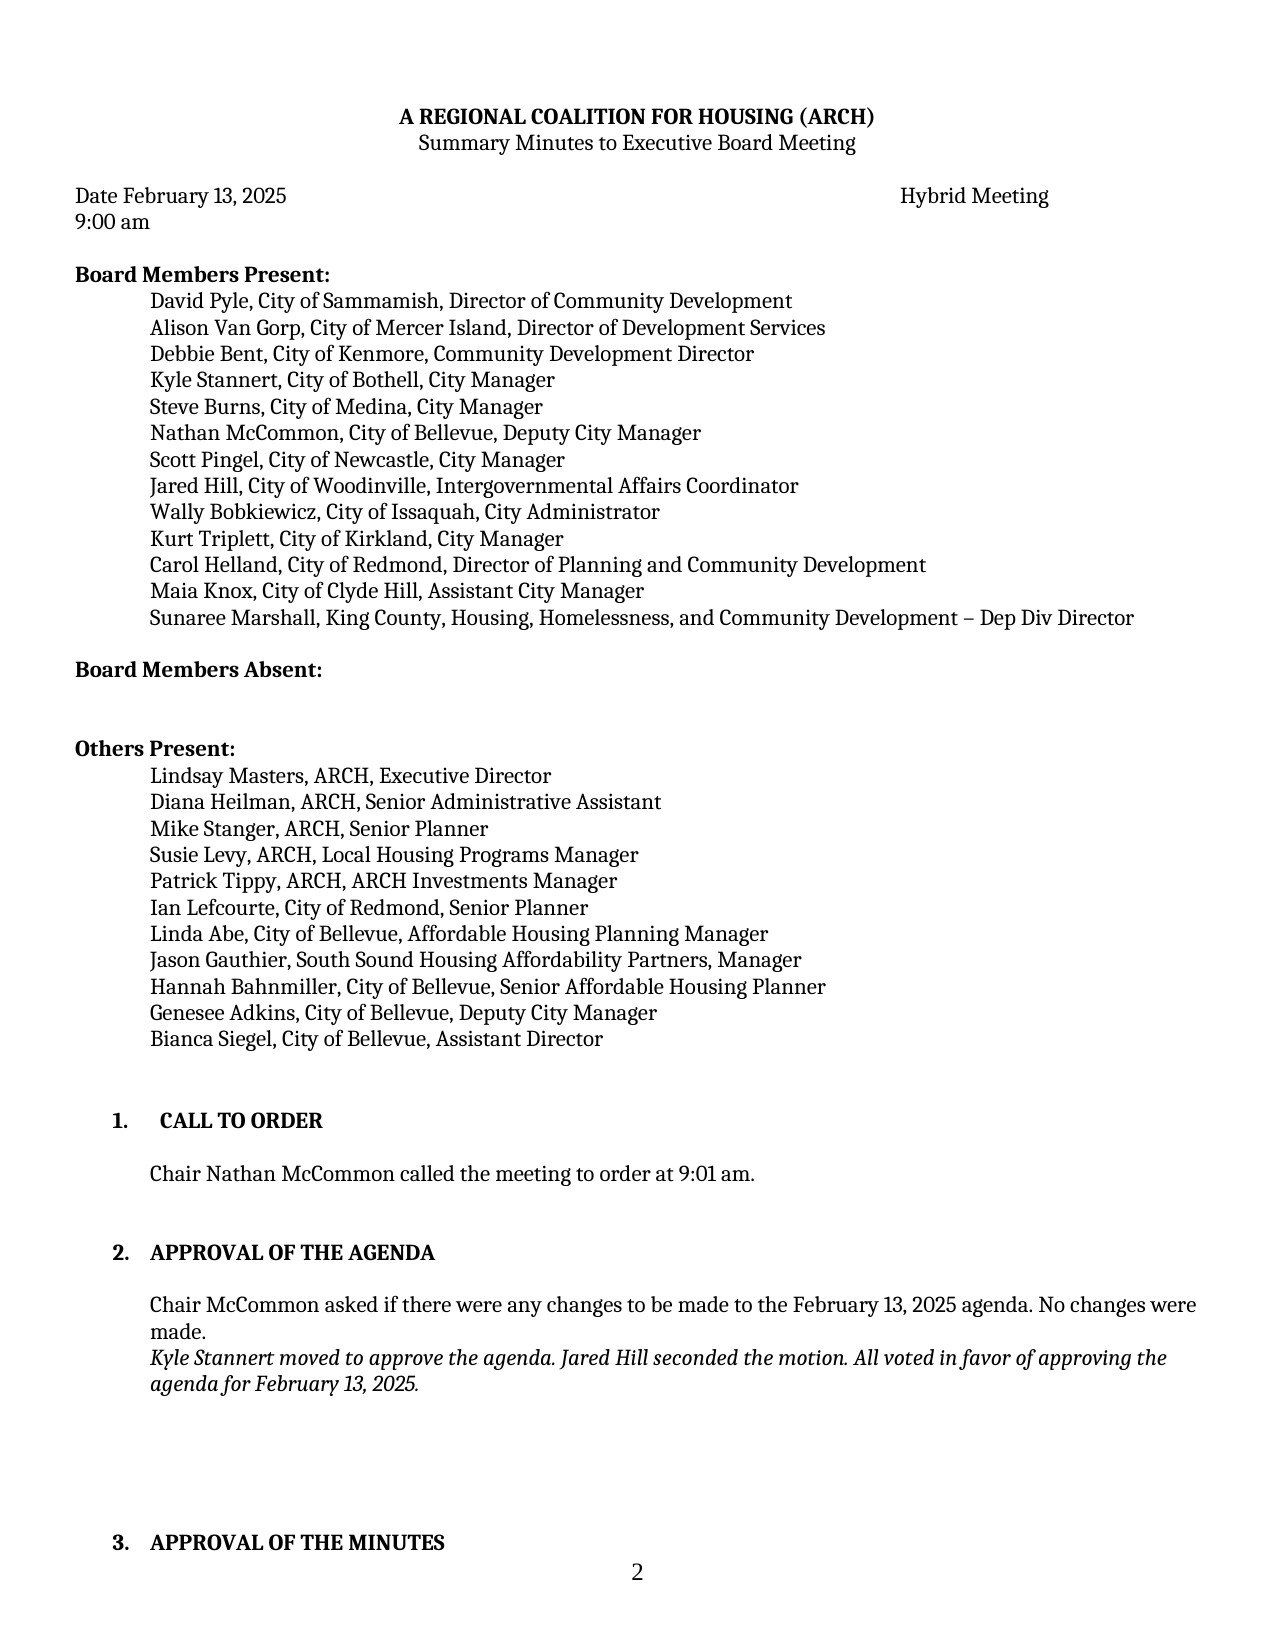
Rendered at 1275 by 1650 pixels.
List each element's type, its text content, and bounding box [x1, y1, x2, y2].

text Others Present: [75, 736, 1200, 763]
text Mike Stanger, ARCH, Senior Planner [75, 815, 1200, 842]
text Susie Levy, ARCH, Local Housing Programs Manager [75, 842, 1200, 868]
text Linda Abe, City of Bellevue, Affordable Housing Planning Manager [75, 921, 1200, 947]
text Jared Hill, City of Woodinville, Intergovernmental Affairs Coordinator [75, 473, 1200, 499]
text 9:00 am [75, 209, 1200, 236]
text Genesee Adkins, City of Bellevue, Deputy City Manager [75, 1000, 1200, 1026]
text Hannah Bahnmiller, City of Bellevue, Senior Affordable Housing Planner [75, 973, 1200, 1000]
text Nathan McCommon, City of Bellevue, Deputy City Manager [75, 420, 1200, 446]
text Sunaree Marshall, King County, Housing, Homelessness, and Community Development – Dep Div Director [75, 604, 1200, 631]
text Date February 13, 2025 Hybrid Meeting [75, 183, 1200, 209]
text Bianca Siegel, City of Bellevue, Assistant Director [75, 1026, 1200, 1052]
text Kyle Stannert moved to approve the agenda. Jared Hill seconded the motion. All voted in favor of approving the agenda for February 13, 2025. [150, 1345, 1200, 1397]
text Board Members Present: [75, 262, 1200, 288]
text Carol Helland, City of Redmond, Director of Planning and Community Development [75, 552, 1200, 578]
text David Pyle, City of Sammamish, Director of Community Development [75, 288, 1200, 314]
text Lindsay Masters, ARCH, Executive Director [75, 763, 1200, 789]
text Debbie Bent, City of Kenmore, Community Development Director [150, 341, 1200, 367]
text Scott Pingel, City of Newcastle, City Manager [150, 446, 1200, 473]
text Summary Minutes to Executive Board Meeting [75, 130, 1200, 156]
text Alison Van Gorp, City of Mercer Island, Director of Development Services [75, 314, 1200, 341]
text Chair Nathan McCommon called the meeting to order at 9:01 am. [112, 1160, 1200, 1187]
text Jason Gauthier, South Sound Housing Affordability Partners, Manager [75, 947, 1200, 973]
text Wally Bobkiewicz, City of Issaquah, City Administrator [75, 499, 1200, 525]
list APPROVAL OF THE MINUTES [112, 1529, 1200, 1556]
text Diana Heilman, ARCH, Senior Administrative Assistant [75, 789, 1200, 815]
text Patrick Tippy, ARCH, ARCH Investments Manager Ian Lefcourte, City of Redmond, Senior Planner [75, 868, 1200, 921]
text Board Members Absent: [75, 657, 1200, 683]
text Steve Burns, City of Medina, City Manager [75, 394, 1200, 420]
list APPROVAL OF THE AGENDA [112, 1239, 1200, 1266]
text Kyle Stannert, City of Bothell, City Manager [75, 367, 1200, 394]
text Kurt Triplett, City of Kirkland, City Manager [75, 525, 1200, 552]
text Chair McCommon asked if there were any changes to be made to the February 13, 2025 agenda. No changes were made. [150, 1292, 1200, 1345]
text A REGIONAL COALITION FOR HOUSING (ARCH) [75, 104, 1200, 130]
list CALL TO ORDER [112, 1108, 1200, 1134]
text Maia Knox, City of Clyde Hill, Assistant City Manager [75, 578, 1200, 604]
